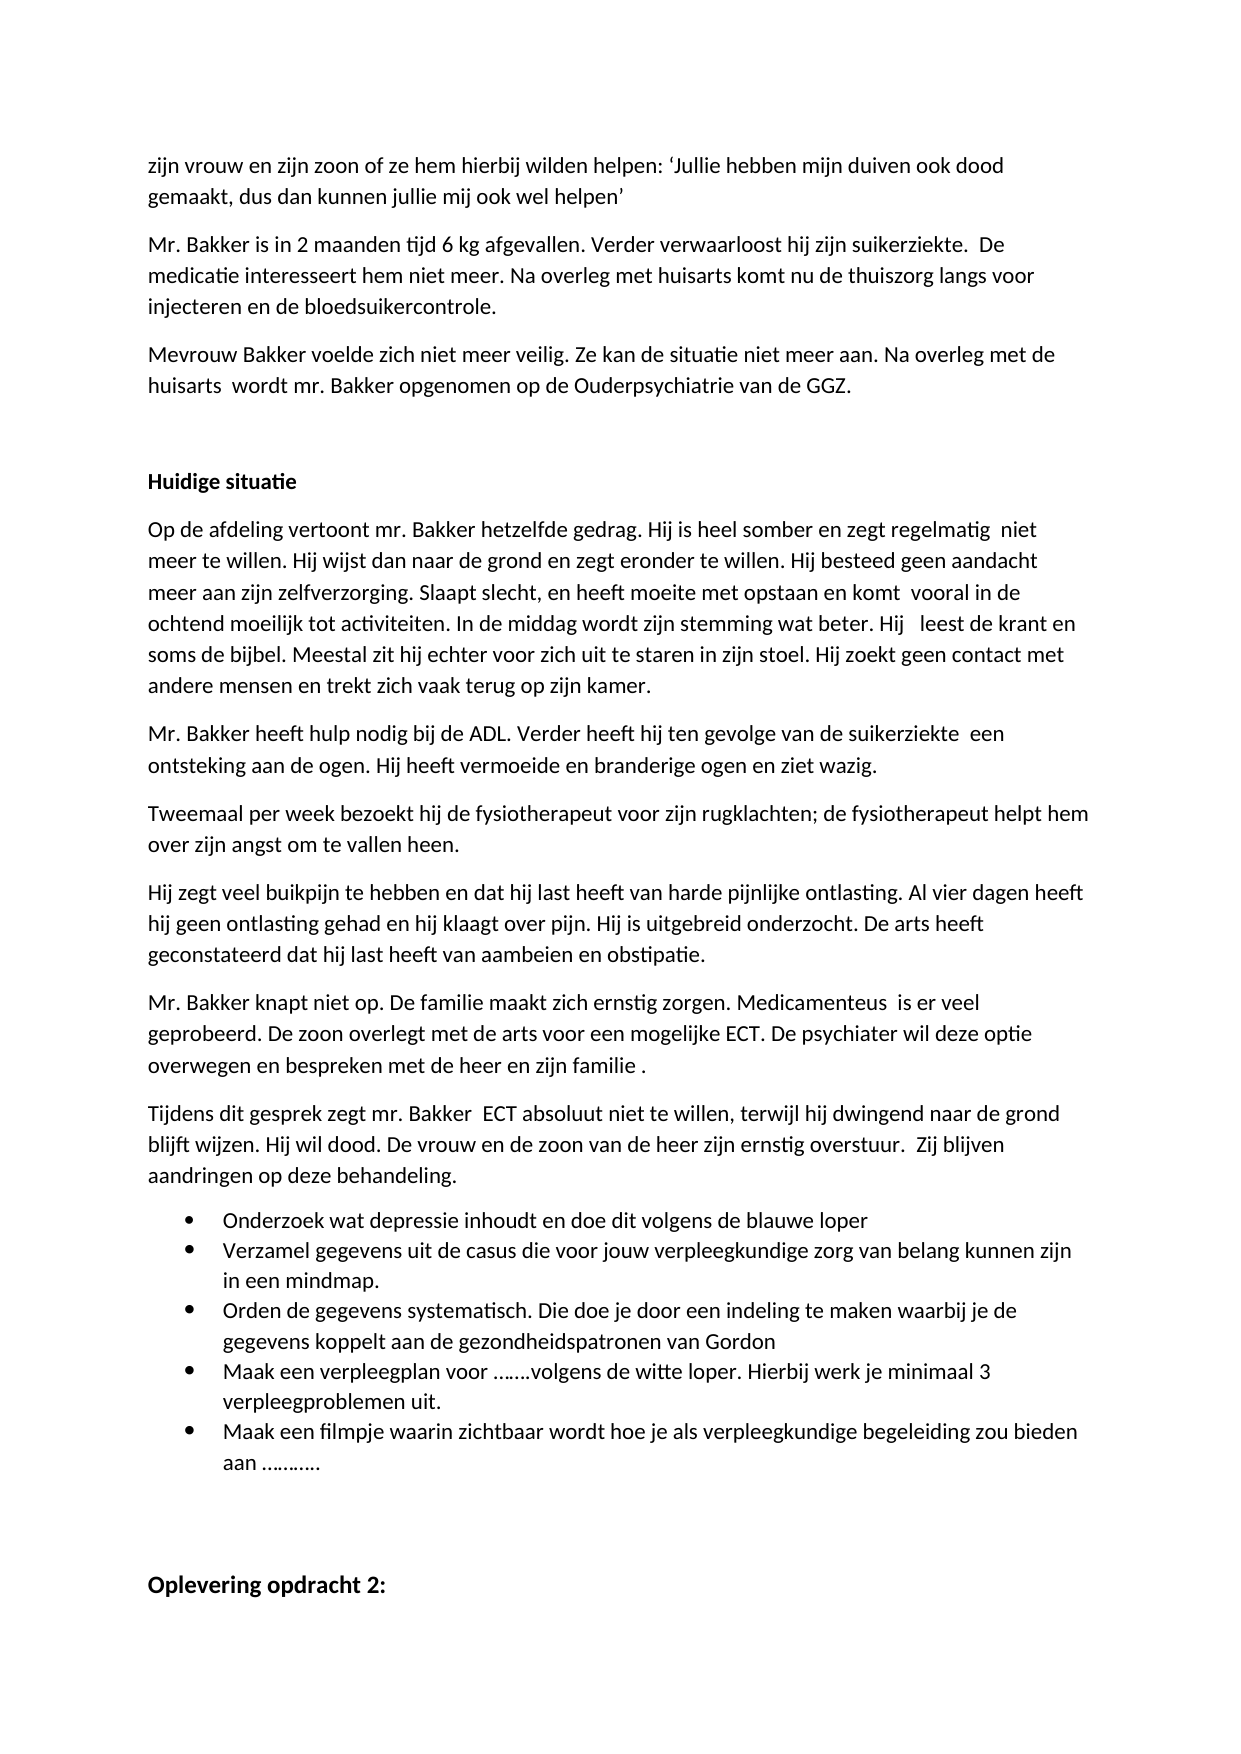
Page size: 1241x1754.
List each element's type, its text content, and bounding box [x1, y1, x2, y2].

text Hij zegt veel buikpijn te hebben en dat hij last heeft van harde pijnlijke ontlasting. Al vier dagen heeft hij geen ontlasting gehad en hij klaagt over pijn. Hij is uitgebreid onderzocht. De arts heeft geconstateerd dat hij last heeft van aambeien en obstipatie. [148, 875, 1093, 968]
text Mevrouw Bakker voelde zich niet meer veilig. Ze kan de situatie niet meer aan. Na overleg met de huisarts wordt mr. Bakker opgenomen op de Ouderpsychiatrie van de GGZ. [148, 337, 1093, 400]
text Huidige situatie [148, 464, 1093, 496]
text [148, 148, 1093, 210]
text Oplevering opdracht 2: [148, 1569, 1093, 1600]
list Maak een filmpje waarin zichtbaar wordt hoe je als verpleegkundige begeleiding zou bieden aan ……….. [185, 1417, 1093, 1476]
text Op de afdeling vertoont mr. Bakker hetzelfde gedrag. Hij is heel somber en zegt regelmatig niet meer te willen. Hij wijst dan naar de grond en zegt eronder te willen. Hij besteed geen aandacht meer aan zijn zelfverzorging. Slaapt slecht, en heeft moeite met opstaan en komt vooral in de ochtend moeilijk tot activiteiten. In de middag wordt zijn stemming wat beter. Hij leest de krant en soms de bijbel. Meestal zit hij echter voor zich uit te staren in zijn stoel. Hij zoekt geen contact met andere mensen en trekt zich vaak terug op zijn kamer. [148, 512, 1093, 700]
list Onderzoek wat depressie inhoudt en doe dit volgens de blauwe loper [185, 1206, 1093, 1234]
text Mr. Bakker is in 2 maanden tijd afgevallen. Verder verwaarloost hij zijn suikerziekte. De medicatie interesseert hem niet meer. Na overleg met huisarts komt nu de thuiszorg langs voor injecteren en de bloedsuikercontrole. [148, 227, 1093, 321]
list Orden de gegevens systematisch. Die doe je door een indeling te maken waarbij je de gegevens koppelt aan de gezondheidspatronen van Gordon [185, 1297, 1093, 1355]
text Tweemaal per week bezoekt hij de fysiotherapeut voor zijn rugklachten; de fysiotherapeut helpt hem over zijn angst om te vallen heen. [148, 796, 1093, 858]
list Verzamel gegevens uit de casus die voor jouw verpleegkundige zorg van belang kunnen zijn in een mindmap. [185, 1236, 1093, 1294]
text Mr. Bakker knapt niet op. De familie maakt zich ernstig zorgen. Medicamenteus is er veel geprobeerd. De zoon overlegt met de arts voor een mogelijke ECT. De psychiater wil deze optie overwegen en bespreken met de heer en zijn familie . [148, 985, 1093, 1079]
text Tijdens dit gesprek zegt mr. Bakker ECT absoluut niet te willen, terwijl hij dwingend naar de grond blijft wijzen. Hij wil dood. De vrouw en de zoon van de heer zijn ernstig overstuur. Zij blijven aandringen op deze behandeling. [148, 1096, 1093, 1189]
text Mr. Bakker heeft hulp nodig bij de ADL. Verder heeft hij ten gevolge van de suikerziekte een ontsteking aan de ogen. Hij heeft vermoeide en branderige ogen en ziet wazig. [148, 716, 1093, 779]
list Maak een verpleegplan voor …….volgens de witte loper. Hierbij werk je minimaal 3 verpleegproblemen uit. [185, 1357, 1093, 1415]
